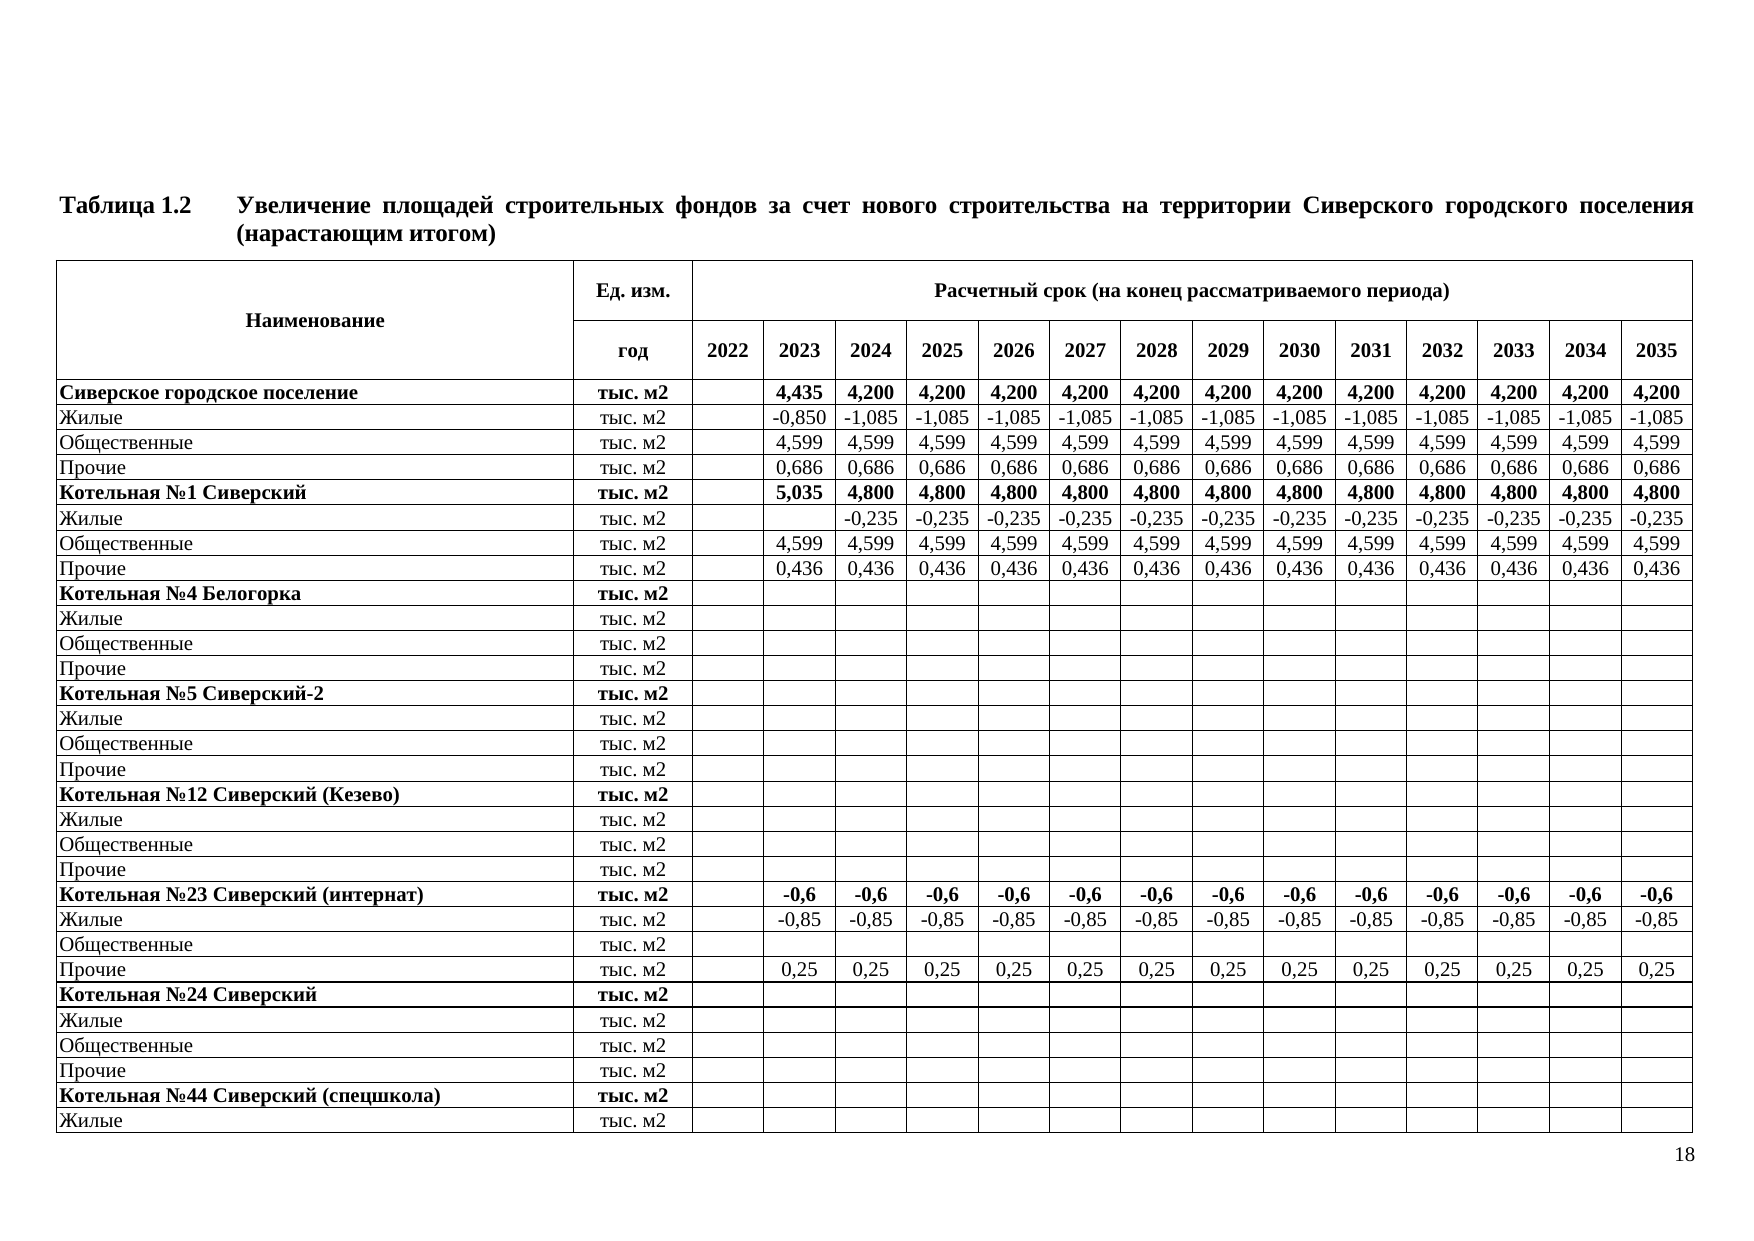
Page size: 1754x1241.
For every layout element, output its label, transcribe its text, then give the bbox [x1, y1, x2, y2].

table_cell [1407, 706, 1477, 730]
table_cell [836, 832, 906, 856]
table_cell [836, 706, 906, 730]
table_cell [836, 1058, 906, 1082]
table_cell 0,25 [907, 957, 978, 981]
table_cell 4,200 [1622, 380, 1692, 404]
table_cell [979, 1108, 1049, 1132]
table_cell [1407, 581, 1477, 605]
table_cell 4,800 [1050, 480, 1120, 504]
table_cell [1121, 782, 1192, 806]
table_cell -0,235 [1050, 505, 1120, 529]
table_cell 0,436 [1550, 556, 1621, 580]
table_cell [1336, 1083, 1406, 1107]
table_cell [1622, 782, 1692, 806]
table_cell [1264, 1108, 1335, 1132]
table_cell [907, 1033, 978, 1057]
table_cell Котельная №4 Белогорка [57, 581, 573, 605]
table_cell 0,686 [1193, 455, 1263, 479]
table_cell [1336, 782, 1406, 806]
table_cell [764, 1033, 835, 1057]
table_cell тыс. м2 [574, 932, 692, 956]
table_cell -0,6 [1478, 882, 1549, 906]
table_cell Общественные [57, 531, 573, 554]
table_cell тыс. м2 [574, 857, 692, 881]
table_cell 4,599 [1478, 430, 1549, 454]
table_cell тыс. м2 [574, 480, 692, 504]
table_cell Жилые [57, 1008, 573, 1032]
table_cell [764, 1008, 835, 1032]
table_cell 4,800 [979, 480, 1049, 504]
table_cell [1050, 681, 1120, 705]
table_cell 4,200 [1050, 380, 1120, 404]
table_cell 2035 [1622, 321, 1692, 379]
table_cell [907, 807, 978, 831]
table_cell -0,235 [1550, 505, 1621, 529]
table_cell -0,85 [979, 907, 1049, 931]
table_cell [693, 907, 763, 931]
table_cell 0,436 [1407, 556, 1477, 580]
table_cell тыс. м2 [574, 1058, 692, 1082]
table_cell -0,85 [1407, 907, 1477, 931]
table_cell тыс. м2 [574, 531, 692, 554]
table_cell [979, 606, 1049, 630]
table_cell 2032 [1407, 321, 1477, 379]
table_cell [1336, 756, 1406, 781]
table_cell [1193, 807, 1263, 831]
table_cell [1264, 631, 1335, 655]
table_cell тыс. м2 [574, 455, 692, 479]
table_cell [693, 480, 763, 504]
table_cell [1193, 731, 1263, 755]
table_cell [1336, 857, 1406, 881]
table_cell [1407, 1108, 1477, 1132]
table_cell 2028 [1121, 321, 1192, 379]
table_cell [1336, 1058, 1406, 1082]
table_cell 0,25 [1193, 957, 1263, 981]
table_cell [1622, 983, 1692, 1006]
table_cell [1050, 606, 1120, 630]
table_cell [979, 1083, 1049, 1107]
table_cell [1550, 606, 1621, 630]
table_cell [1622, 581, 1692, 605]
table_cell 4,800 [1264, 480, 1335, 504]
table_cell [693, 1083, 763, 1107]
table_cell [1478, 1108, 1549, 1132]
table_cell [693, 581, 763, 605]
table_cell [1050, 1058, 1120, 1082]
table_header Ед. изм. [574, 261, 692, 320]
table_cell -1,085 [1193, 405, 1263, 429]
table_cell 4,200 [1264, 380, 1335, 404]
table_cell -0,6 [1550, 882, 1621, 906]
table_cell [1050, 932, 1120, 956]
table_cell [1336, 581, 1406, 605]
table_cell Жилые [57, 405, 573, 429]
table_cell 4,599 [1193, 430, 1263, 454]
table_cell 0,25 [979, 957, 1049, 981]
table_cell [1550, 1033, 1621, 1057]
table_cell 0,686 [1478, 455, 1549, 479]
table_cell [1407, 731, 1477, 755]
table_cell Жилые [57, 907, 573, 931]
table_cell 4,599 [1622, 430, 1692, 454]
table_cell 0,436 [1121, 556, 1192, 580]
table_cell [1050, 581, 1120, 605]
table_cell [764, 1083, 835, 1107]
table_cell [979, 1058, 1049, 1082]
table_cell Жилые [57, 505, 573, 529]
table_cell [693, 932, 763, 956]
table_cell Общественные [57, 832, 573, 856]
table_cell -1,085 [1550, 405, 1621, 429]
table_cell [907, 606, 978, 630]
table_cell тыс. м2 [574, 907, 692, 931]
table_cell [1121, 932, 1192, 956]
table_cell [1407, 932, 1477, 956]
table_cell 4,599 [1264, 531, 1335, 554]
table_cell [1478, 807, 1549, 831]
table_cell Жилые [57, 807, 573, 831]
table_cell [1264, 1033, 1335, 1057]
table_cell 4,599 [1050, 531, 1120, 554]
table_cell [764, 631, 835, 655]
table_cell 4,599 [1407, 531, 1477, 554]
table_cell [693, 882, 763, 906]
table_cell [764, 857, 835, 881]
table_cell [764, 505, 835, 529]
table_cell 0,25 [1622, 957, 1692, 981]
table_cell [1121, 706, 1192, 730]
table_cell [1193, 1108, 1263, 1132]
table_cell [907, 656, 978, 680]
table_cell 0,686 [1264, 455, 1335, 479]
table_cell 0,686 [907, 455, 978, 479]
table_cell тыс. м2 [574, 983, 692, 1006]
table_cell 0,686 [1050, 455, 1120, 479]
table_cell [1121, 756, 1192, 781]
table_cell [764, 932, 835, 956]
table_cell тыс. м2 [574, 1033, 692, 1057]
table_cell 0,25 [1264, 957, 1335, 981]
table_cell [1264, 581, 1335, 605]
table_cell [1050, 656, 1120, 680]
table_cell 4,599 [1478, 531, 1549, 554]
table_cell [1478, 1083, 1549, 1107]
table_cell -0,6 [979, 882, 1049, 906]
table_cell тыс. м2 [574, 706, 692, 730]
table_cell [1478, 1058, 1549, 1082]
table_cell 0,25 [836, 957, 906, 981]
table_cell -0,6 [1336, 882, 1406, 906]
table_cell 0,436 [979, 556, 1049, 580]
table_cell [907, 581, 978, 605]
table_cell -0,6 [1121, 882, 1192, 906]
table_cell Котельная №44 Сиверский (спецшкола) [57, 1083, 573, 1107]
table_cell [836, 1108, 906, 1132]
table_cell тыс. м2 [574, 380, 692, 404]
table_cell 4,200 [836, 380, 906, 404]
table_cell 2034 [1550, 321, 1621, 379]
table_cell тыс. м2 [574, 681, 692, 705]
table_cell 2026 [979, 321, 1049, 379]
table_cell [1193, 606, 1263, 630]
table_cell -0,85 [836, 907, 906, 931]
table_cell 2027 [1050, 321, 1120, 379]
table_cell 4,599 [1550, 531, 1621, 554]
table_cell [764, 656, 835, 680]
table_cell [693, 1058, 763, 1082]
table_cell [1264, 832, 1335, 856]
table_cell [907, 983, 978, 1006]
table_cell 0,436 [1050, 556, 1120, 580]
table_cell [1050, 1008, 1120, 1032]
table_cell [1550, 656, 1621, 680]
table_cell 5,035 [764, 480, 835, 504]
table_cell 4,200 [979, 380, 1049, 404]
table_cell [1407, 807, 1477, 831]
table_cell [1550, 706, 1621, 730]
table_cell [1336, 1008, 1406, 1032]
table_cell [1264, 656, 1335, 680]
table_cell [1121, 1083, 1192, 1107]
table_cell [1050, 631, 1120, 655]
table_cell 2029 [1193, 321, 1263, 379]
table_cell [764, 832, 835, 856]
table_cell 0,686 [1336, 455, 1406, 479]
table_cell -0,6 [1050, 882, 1120, 906]
table_cell [1550, 731, 1621, 755]
table_cell Котельная №24 Сиверский [57, 983, 573, 1006]
table_cell [1193, 681, 1263, 705]
table_cell [693, 1008, 763, 1032]
table_cell [979, 681, 1049, 705]
table_cell [1336, 983, 1406, 1006]
table_cell -0,85 [1264, 907, 1335, 931]
table_cell 0,25 [1050, 957, 1120, 981]
table_cell -0,6 [764, 882, 835, 906]
table_cell [1407, 606, 1477, 630]
table_cell Прочие [57, 1058, 573, 1082]
table_cell [1622, 1108, 1692, 1132]
table_cell [1622, 932, 1692, 956]
table_cell [693, 430, 763, 454]
table_cell [1193, 857, 1263, 881]
table_cell [1264, 756, 1335, 781]
table_cell -0,85 [1050, 907, 1120, 931]
table_cell [979, 1008, 1049, 1032]
table_cell [1336, 1108, 1406, 1132]
table_cell 4,800 [836, 480, 906, 504]
table_cell [907, 1083, 978, 1107]
table_cell Прочие [57, 756, 573, 781]
table_cell [1336, 656, 1406, 680]
table_cell 2022 [693, 321, 763, 379]
table_cell -1,085 [1336, 405, 1406, 429]
table_cell [1478, 631, 1549, 655]
table_cell 0,686 [1407, 455, 1477, 479]
table_cell [979, 1033, 1049, 1057]
table_cell тыс. м2 [574, 957, 692, 981]
table_cell [907, 832, 978, 856]
table_cell Общественные [57, 430, 573, 454]
table_cell 0,686 [764, 455, 835, 479]
table_cell -0,235 [979, 505, 1049, 529]
table_cell [764, 581, 835, 605]
table_cell [1336, 807, 1406, 831]
table_cell [1121, 1058, 1192, 1082]
table_cell [764, 782, 835, 806]
table_cell [1407, 782, 1477, 806]
table_cell [1121, 857, 1192, 881]
table_cell [1121, 731, 1192, 755]
table_cell [764, 681, 835, 705]
table_cell [1622, 1058, 1692, 1082]
table_cell 0,436 [1264, 556, 1335, 580]
table_cell [1478, 782, 1549, 806]
table_cell [836, 656, 906, 680]
table_cell [1478, 581, 1549, 605]
table_cell 0,686 [1121, 455, 1192, 479]
table_cell 2033 [1478, 321, 1549, 379]
table_cell тыс. м2 [574, 581, 692, 605]
table_cell [1622, 1033, 1692, 1057]
table_cell Прочие [57, 857, 573, 881]
table_cell -0,85 [1550, 907, 1621, 931]
table_cell -1,085 [1050, 405, 1120, 429]
table_cell [907, 1008, 978, 1032]
table_cell 0,25 [1121, 957, 1192, 981]
table_cell [764, 731, 835, 755]
table_cell [1407, 1033, 1477, 1057]
table_cell 0,436 [1193, 556, 1263, 580]
table_cell [836, 756, 906, 781]
table_cell [979, 731, 1049, 755]
table_cell 4,599 [764, 430, 835, 454]
table_cell [1193, 1033, 1263, 1057]
table_cell [1550, 1108, 1621, 1132]
table_cell [836, 581, 906, 605]
table_cell -0,235 [1121, 505, 1192, 529]
table_cell [1336, 932, 1406, 956]
table_cell Жилые [57, 1108, 573, 1132]
table_cell [1264, 807, 1335, 831]
table_cell 4,599 [1193, 531, 1263, 554]
table_cell -1,085 [1407, 405, 1477, 429]
table_cell [693, 556, 763, 580]
table_cell [1264, 606, 1335, 630]
table_cell [1121, 983, 1192, 1006]
table_cell [693, 731, 763, 755]
table_cell Прочие [57, 556, 573, 580]
table_cell [1407, 756, 1477, 781]
table_cell Общественные [57, 1033, 573, 1057]
table_cell [1478, 731, 1549, 755]
table_cell 2030 [1264, 321, 1335, 379]
table_cell [1478, 756, 1549, 781]
table_cell [979, 706, 1049, 730]
table_cell [1336, 832, 1406, 856]
table_cell [693, 455, 763, 479]
table_cell [1550, 807, 1621, 831]
table_cell [836, 1033, 906, 1057]
table_cell [907, 756, 978, 781]
table_cell -0,235 [1478, 505, 1549, 529]
table_cell 4,800 [1193, 480, 1263, 504]
table_cell 0,25 [1478, 957, 1549, 981]
table_cell [1407, 983, 1477, 1006]
table_cell -0,85 [1478, 907, 1549, 931]
table_cell [1336, 1033, 1406, 1057]
table_cell -1,085 [1622, 405, 1692, 429]
table_cell [979, 932, 1049, 956]
table_cell [836, 631, 906, 655]
table_cell 4,200 [1193, 380, 1263, 404]
table_cell [1550, 1058, 1621, 1082]
table_cell [1336, 606, 1406, 630]
table_cell [693, 1033, 763, 1057]
table_cell -0,85 [907, 907, 978, 931]
table_cell [979, 983, 1049, 1006]
table_cell [693, 531, 763, 554]
table_cell тыс. м2 [574, 430, 692, 454]
table_cell 4,599 [836, 531, 906, 554]
table_cell [1121, 581, 1192, 605]
table_cell [693, 606, 763, 630]
table_cell 4,200 [1550, 380, 1621, 404]
table_cell [764, 606, 835, 630]
table_cell [1193, 631, 1263, 655]
table_cell [1336, 706, 1406, 730]
table_cell [1622, 832, 1692, 856]
table_cell Общественные [57, 932, 573, 956]
table_cell [1193, 832, 1263, 856]
table_cell 0,686 [1550, 455, 1621, 479]
table_cell 0,686 [836, 455, 906, 479]
table_cell 4,435 [764, 380, 835, 404]
table_cell [1478, 932, 1549, 956]
table_cell тыс. м2 [574, 832, 692, 856]
table_cell [1336, 731, 1406, 755]
table_cell 0,436 [1478, 556, 1549, 580]
table_cell [1550, 782, 1621, 806]
table_cell 4,800 [1121, 480, 1192, 504]
table_cell 0,25 [1407, 957, 1477, 981]
table_cell тыс. м2 [574, 631, 692, 655]
table_cell [907, 706, 978, 730]
table_cell [693, 957, 763, 981]
table_cell 4,200 [1478, 380, 1549, 404]
table_cell Прочие [57, 656, 573, 680]
table_cell [1050, 731, 1120, 755]
table_cell [1478, 857, 1549, 881]
table_cell [979, 756, 1049, 781]
table_cell -0,235 [1622, 505, 1692, 529]
table_cell 4,200 [1121, 380, 1192, 404]
table_cell -1,085 [907, 405, 978, 429]
table_cell -0,6 [836, 882, 906, 906]
table_cell [1550, 1083, 1621, 1107]
table_cell [1622, 807, 1692, 831]
table_cell -0,235 [836, 505, 906, 529]
table_cell [1336, 681, 1406, 705]
table_cell 0,436 [1622, 556, 1692, 580]
table_cell Котельная №1 Сиверский [57, 480, 573, 504]
table_cell 0,436 [764, 556, 835, 580]
table_cell [1550, 983, 1621, 1006]
table_cell [1193, 1058, 1263, 1082]
table_cell [1622, 631, 1692, 655]
table_cell 4,800 [1622, 480, 1692, 504]
table_cell 4,800 [1478, 480, 1549, 504]
table_cell 4,800 [907, 480, 978, 504]
table_cell [1407, 631, 1477, 655]
table_cell -0,85 [764, 907, 835, 931]
table_cell [836, 681, 906, 705]
table_cell -0,6 [1622, 882, 1692, 906]
table_cell [1050, 756, 1120, 781]
table_cell [1478, 983, 1549, 1006]
table_cell [907, 731, 978, 755]
table_cell Котельная №12 Сиверский (Кезево) [57, 782, 573, 806]
table_cell [1550, 756, 1621, 781]
table_cell [1264, 706, 1335, 730]
table_cell [693, 505, 763, 529]
table_cell [693, 631, 763, 655]
table_cell [693, 405, 763, 429]
table_cell тыс. м2 [574, 606, 692, 630]
table_cell 0,25 [1336, 957, 1406, 981]
table_cell [693, 807, 763, 831]
table_cell [1622, 1083, 1692, 1107]
table_cell [693, 857, 763, 881]
table_cell [1264, 731, 1335, 755]
table_cell [1550, 1008, 1621, 1032]
table_cell [1121, 807, 1192, 831]
table_cell [1121, 681, 1192, 705]
table_cell 4,599 [1121, 531, 1192, 554]
table_cell [1050, 1033, 1120, 1057]
table_cell [907, 1108, 978, 1132]
table_cell [1550, 581, 1621, 605]
table_cell 0,25 [1550, 957, 1621, 981]
table_cell [907, 782, 978, 806]
table_cell [1264, 782, 1335, 806]
table_cell [1050, 832, 1120, 856]
table_cell [1550, 681, 1621, 705]
table_cell 4,599 [1264, 430, 1335, 454]
table_header Наименование [57, 261, 573, 379]
table_cell 4,599 [1622, 531, 1692, 554]
table_cell 4,599 [979, 531, 1049, 554]
table_cell [907, 857, 978, 881]
table_cell [1407, 1083, 1477, 1107]
table_cell тыс. м2 [574, 782, 692, 806]
table_cell [1050, 857, 1120, 881]
table_cell [1264, 932, 1335, 956]
table_cell [764, 807, 835, 831]
table_cell [1622, 731, 1692, 755]
table_cell тыс. м2 [574, 505, 692, 529]
table_cell -0,85 [1622, 907, 1692, 931]
table_cell -0,235 [1193, 505, 1263, 529]
table_cell Общественные [57, 631, 573, 655]
table_cell [1121, 656, 1192, 680]
table_cell [1407, 1058, 1477, 1082]
table_cell [1121, 631, 1192, 655]
table_cell тыс. м2 [574, 556, 692, 580]
table_cell -0,6 [907, 882, 978, 906]
table_cell [1193, 656, 1263, 680]
table_cell [1478, 606, 1549, 630]
table_cell [836, 932, 906, 956]
table_cell 4,599 [907, 430, 978, 454]
table_cell [836, 782, 906, 806]
table_cell тыс. м2 [574, 1008, 692, 1032]
table_cell [1264, 983, 1335, 1006]
table_cell [1407, 656, 1477, 680]
table_cell [1264, 857, 1335, 881]
table_cell [1050, 706, 1120, 730]
table_cell 4,599 [764, 531, 835, 554]
table_cell тыс. м2 [574, 807, 692, 831]
table_cell тыс. м2 [574, 882, 692, 906]
table_cell [1550, 832, 1621, 856]
table_cell [1050, 782, 1120, 806]
table_cell [1407, 832, 1477, 856]
table_cell -0,235 [1336, 505, 1406, 529]
table_cell [1622, 681, 1692, 705]
table_cell [1193, 782, 1263, 806]
table_cell 4,599 [836, 430, 906, 454]
table_cell 4,599 [1121, 430, 1192, 454]
table_cell -1,085 [1264, 405, 1335, 429]
table_cell -0,235 [907, 505, 978, 529]
table_cell Общественные [57, 731, 573, 755]
table_cell [1193, 932, 1263, 956]
text Увеличение площадей строительных фондов за счет нового строительства на территории Сиверского городского поселения (нарастающим итогом) [59, 190, 1695, 247]
table_cell [693, 1108, 763, 1132]
table_cell [1050, 983, 1120, 1006]
table_cell -1,085 [1121, 405, 1192, 429]
table_cell 0,25 [764, 957, 835, 981]
table_cell 2025 [907, 321, 978, 379]
table_cell [1622, 857, 1692, 881]
table_cell [764, 1108, 835, 1132]
table_cell 0,436 [907, 556, 978, 580]
table_cell [1478, 656, 1549, 680]
table_cell -0,6 [1264, 882, 1335, 906]
table_cell [693, 706, 763, 730]
table_cell [836, 857, 906, 881]
table_cell -0,85 [1336, 907, 1406, 931]
table_cell [1622, 1008, 1692, 1032]
table_cell [979, 832, 1049, 856]
table_cell 4,599 [1050, 430, 1120, 454]
table_cell [1622, 656, 1692, 680]
table_cell [1407, 1008, 1477, 1032]
table_cell [693, 681, 763, 705]
table_cell [1264, 1058, 1335, 1082]
table_cell тыс. м2 [574, 1108, 692, 1132]
table_cell 4,200 [1407, 380, 1477, 404]
table_cell 4,599 [1336, 430, 1406, 454]
table_cell [693, 756, 763, 781]
table_cell -1,085 [836, 405, 906, 429]
table_cell -0,235 [1407, 505, 1477, 529]
table_cell -0,85 [1121, 907, 1192, 931]
table_cell [1050, 1083, 1120, 1107]
table_cell [979, 581, 1049, 605]
table_cell [836, 807, 906, 831]
table_cell -0,6 [1193, 882, 1263, 906]
table_cell тыс. м2 [574, 731, 692, 755]
table_cell -1,085 [979, 405, 1049, 429]
table_cell [1550, 857, 1621, 881]
table_cell 4,599 [907, 531, 978, 554]
table_cell год [574, 321, 692, 379]
table_cell [1622, 706, 1692, 730]
table_cell [1050, 1108, 1120, 1132]
table_cell 4,599 [979, 430, 1049, 454]
table_cell 4,599 [1550, 430, 1621, 454]
table_cell 4,599 [1336, 531, 1406, 554]
table_cell [693, 656, 763, 680]
table_cell [1478, 1008, 1549, 1032]
table_cell [979, 807, 1049, 831]
table_cell тыс. м2 [574, 405, 692, 429]
table_cell -1,085 [1478, 405, 1549, 429]
table_cell [1478, 681, 1549, 705]
table_cell 2031 [1336, 321, 1406, 379]
table_cell 0,436 [836, 556, 906, 580]
table_cell [1264, 1008, 1335, 1032]
table_cell [1407, 857, 1477, 881]
table_cell [1050, 807, 1120, 831]
table_cell -0,85 [1193, 907, 1263, 931]
table_cell [693, 832, 763, 856]
table_cell [1193, 1008, 1263, 1032]
table_cell Сиверское городское поселение [57, 380, 573, 404]
table_cell [836, 731, 906, 755]
table_cell 4,800 [1550, 480, 1621, 504]
table_cell [979, 631, 1049, 655]
table_cell [764, 706, 835, 730]
table_cell 0,436 [1336, 556, 1406, 580]
table_cell 4,200 [907, 380, 978, 404]
table_cell [1121, 1108, 1192, 1132]
table_cell [836, 606, 906, 630]
table_cell [979, 857, 1049, 881]
table_cell [1478, 706, 1549, 730]
table_cell [1622, 606, 1692, 630]
table_cell [836, 1083, 906, 1107]
table_cell [1121, 606, 1192, 630]
table_cell [1193, 581, 1263, 605]
table_cell -0,6 [1407, 882, 1477, 906]
table_cell [907, 932, 978, 956]
table_cell [979, 782, 1049, 806]
table_cell [907, 1058, 978, 1082]
table_cell Жилые [57, 606, 573, 630]
table_cell [693, 380, 763, 404]
table_cell [1550, 631, 1621, 655]
table_cell [693, 983, 763, 1006]
table_cell 4,800 [1407, 480, 1477, 504]
table_cell 4,800 [1336, 480, 1406, 504]
table_cell 0,686 [1622, 455, 1692, 479]
table_cell [1478, 832, 1549, 856]
table_cell -0,850 [764, 405, 835, 429]
table_cell [907, 631, 978, 655]
table_cell Жилые [57, 706, 573, 730]
table_cell [1407, 681, 1477, 705]
table_cell [1550, 932, 1621, 956]
table_cell тыс. м2 [574, 756, 692, 781]
table_cell Прочие [57, 455, 573, 479]
table_cell [836, 983, 906, 1006]
table_cell [836, 1008, 906, 1032]
table_cell 2023 [764, 321, 835, 379]
table_cell Котельная №5 Сиверский-2 [57, 681, 573, 705]
table_cell [764, 756, 835, 781]
table_cell [1478, 1033, 1549, 1057]
table_cell [907, 681, 978, 705]
table_cell Котельная №23 Сиверский (интернат) [57, 882, 573, 906]
table_cell [1193, 706, 1263, 730]
table_cell [979, 656, 1049, 680]
table_cell [1193, 1083, 1263, 1107]
table_header Расчетный срок (на конец рассматриваемого периода) [693, 261, 1692, 320]
table_cell [1121, 832, 1192, 856]
table_cell [1121, 1033, 1192, 1057]
table_cell [1264, 681, 1335, 705]
table_cell [1622, 756, 1692, 781]
table_cell 0,686 [979, 455, 1049, 479]
table_cell -0,235 [1264, 505, 1335, 529]
table_cell [1121, 1008, 1192, 1032]
table_cell [1264, 1083, 1335, 1107]
table_cell тыс. м2 [574, 656, 692, 680]
table_cell [1336, 631, 1406, 655]
table_cell тыс. м2 [574, 1083, 692, 1107]
table_cell 2024 [836, 321, 906, 379]
table_cell [764, 983, 835, 1006]
table_cell [693, 782, 763, 806]
table_cell 4,599 [1407, 430, 1477, 454]
table_cell [764, 1058, 835, 1082]
table_cell Прочие [57, 957, 573, 981]
table_cell [1193, 983, 1263, 1006]
table_cell [1193, 756, 1263, 781]
table_cell 4,200 [1336, 380, 1406, 404]
